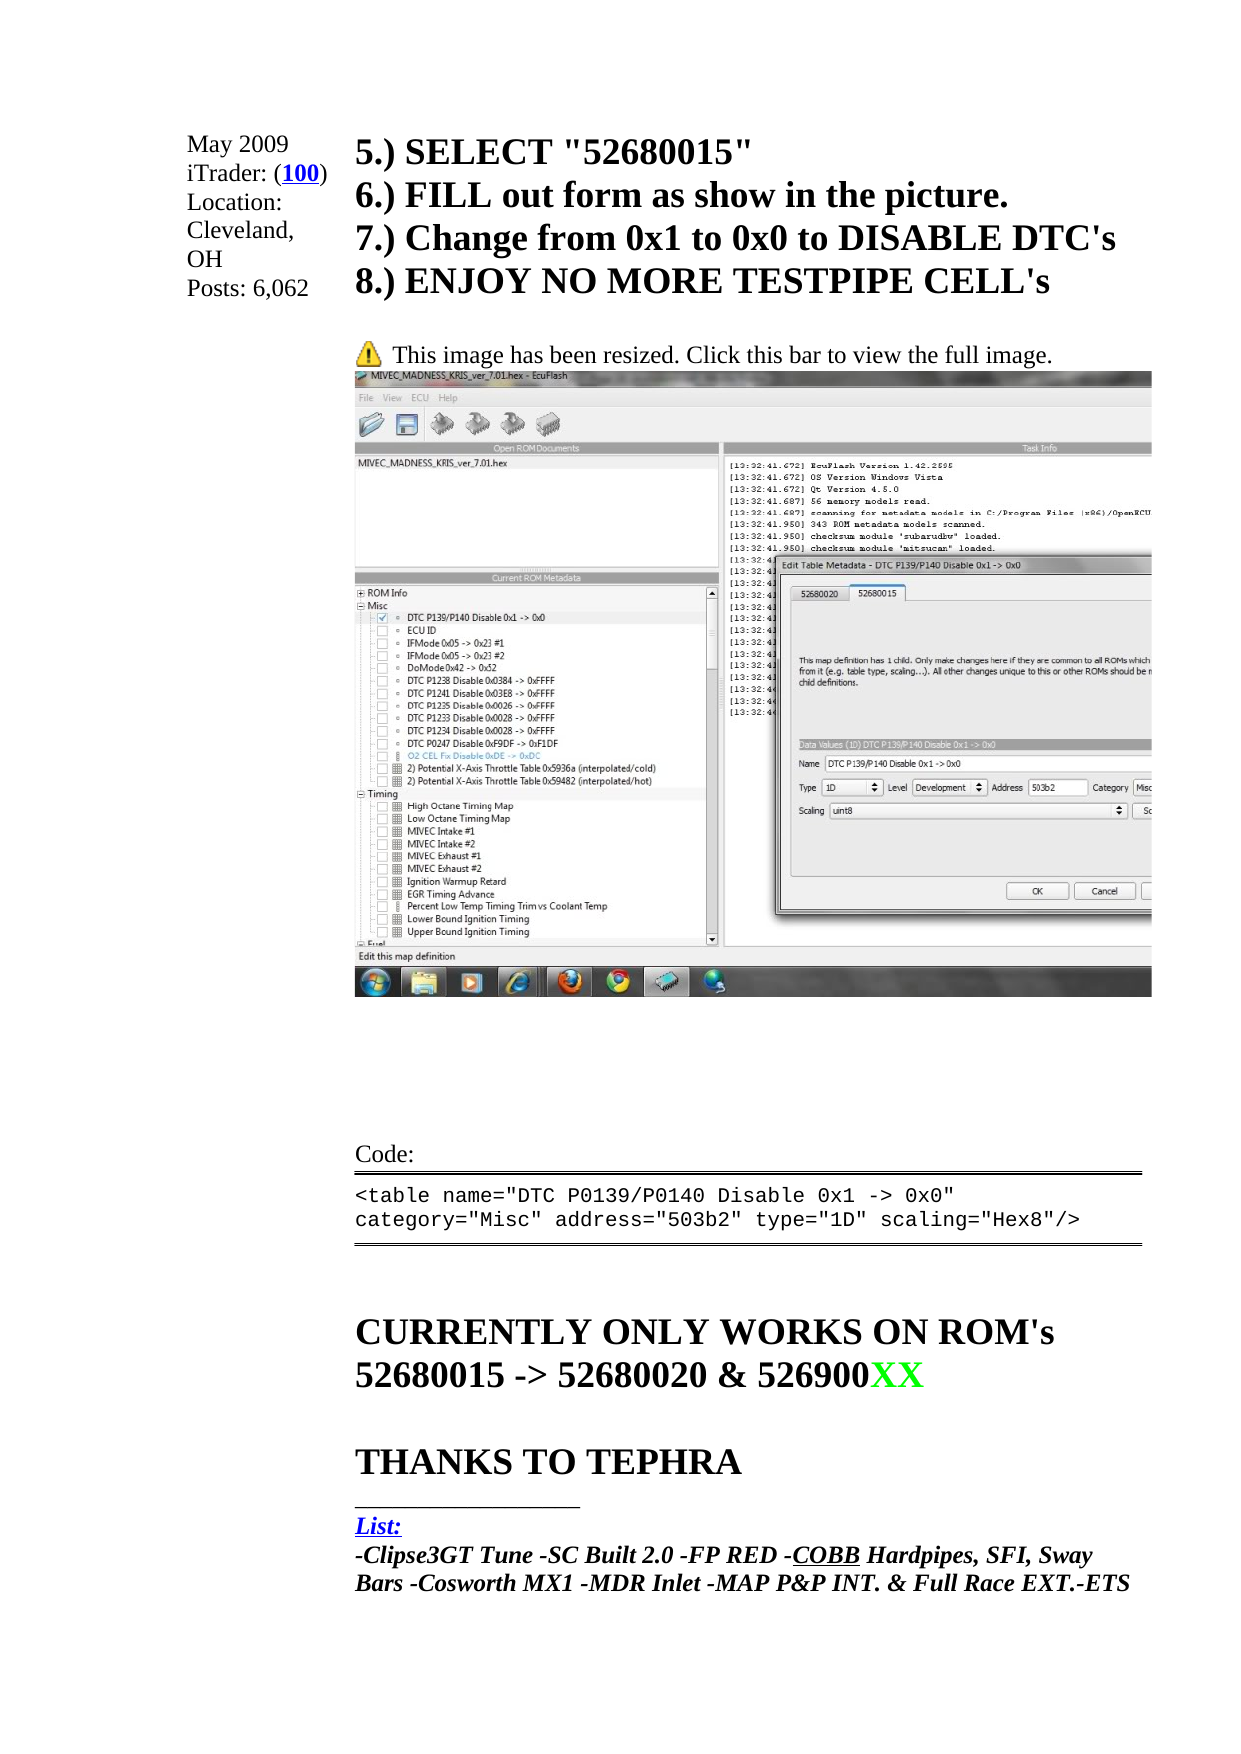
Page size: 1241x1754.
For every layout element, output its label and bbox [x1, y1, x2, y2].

table_cell [346, 118, 1151, 1607]
picture [356, 341, 382, 367]
picture [354, 371, 1152, 997]
table_cell [178, 119, 345, 1607]
